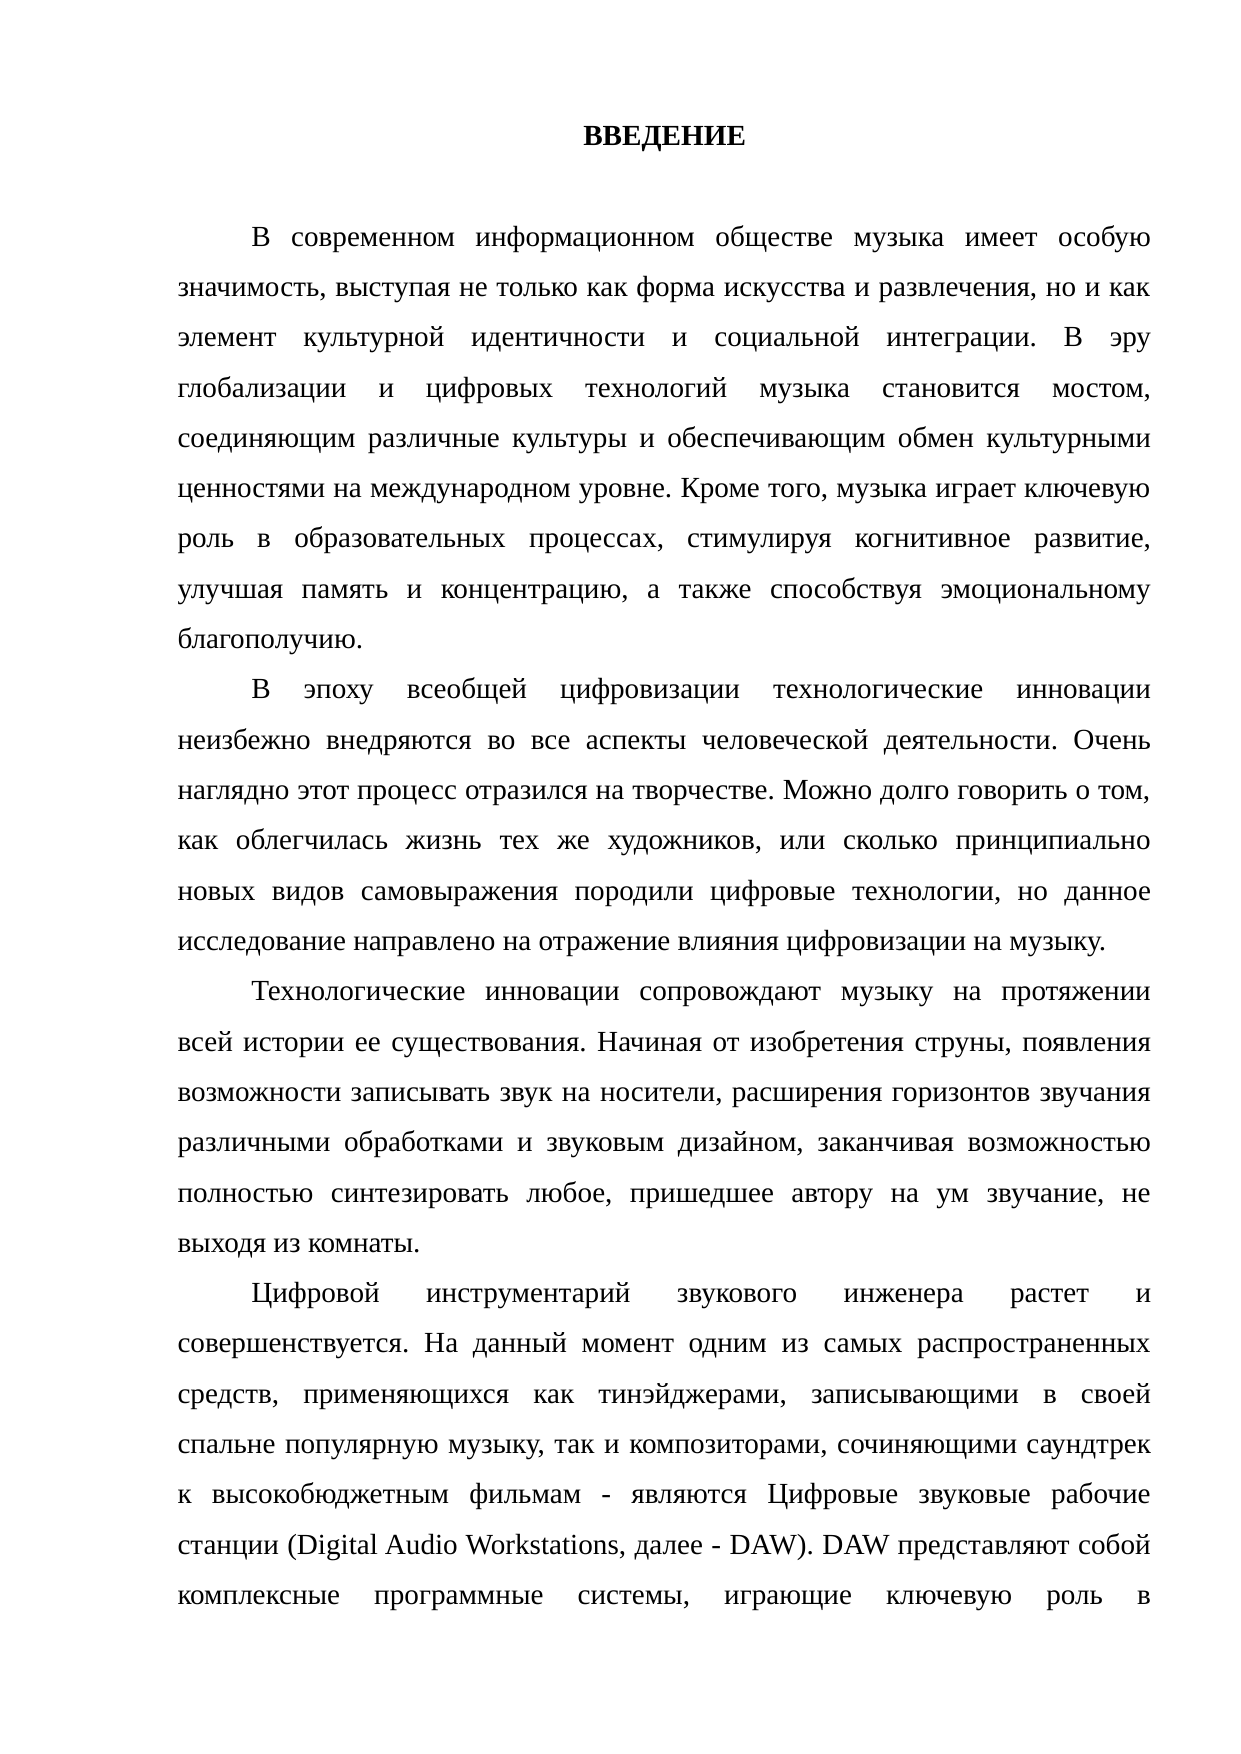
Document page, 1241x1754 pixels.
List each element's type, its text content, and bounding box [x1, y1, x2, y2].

text В эпоху всеобщей цифровизации технологические инновации неизбежно внедряются во все аспекты человеческой деятельности. Очень наглядно этот процесс отразился на творчестве. Можно долго говорить о том, как облегчилась жизнь тех же художников, или сколько принципиально новых видов самовыражения породили цифровые технологии, но данное исследование направлено на отражение влияния цифровизации на музыку. [177, 672, 1152, 957]
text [177, 1275, 1152, 1611]
text В современном информационном обществе музыка имеет особую значимость, выступая не только как форма искусства и развлечения, но и как элемент культурной идентичности и социальной интеграции. В эру глобализации и цифровых технологий музыка становится мостом, соединяющим различные культуры и обеспечивающим обмен культурными ценностями на международном уровне. Кроме того, музыка играет ключевую роль в образовательных процессах, стимулируя когнитивное развитие, улучшая память и концентрацию, а также способствуя эмоциональному благополучию. [177, 219, 1152, 655]
subtitle ВВЕДЕНИЕ [177, 118, 1152, 152]
text Технологические инновации сопровождают музыку на протяжении всей истории ее существования. Начиная от изобретения струны, появления возможности записывать звук на носители, расширения горизонтов звучания различными обработками и звуковым дизайном, заканчивая возможностью полностью синтезировать любое, пришедшее автору на ум звучание, не выходя из комнаты. [177, 973, 1152, 1258]
